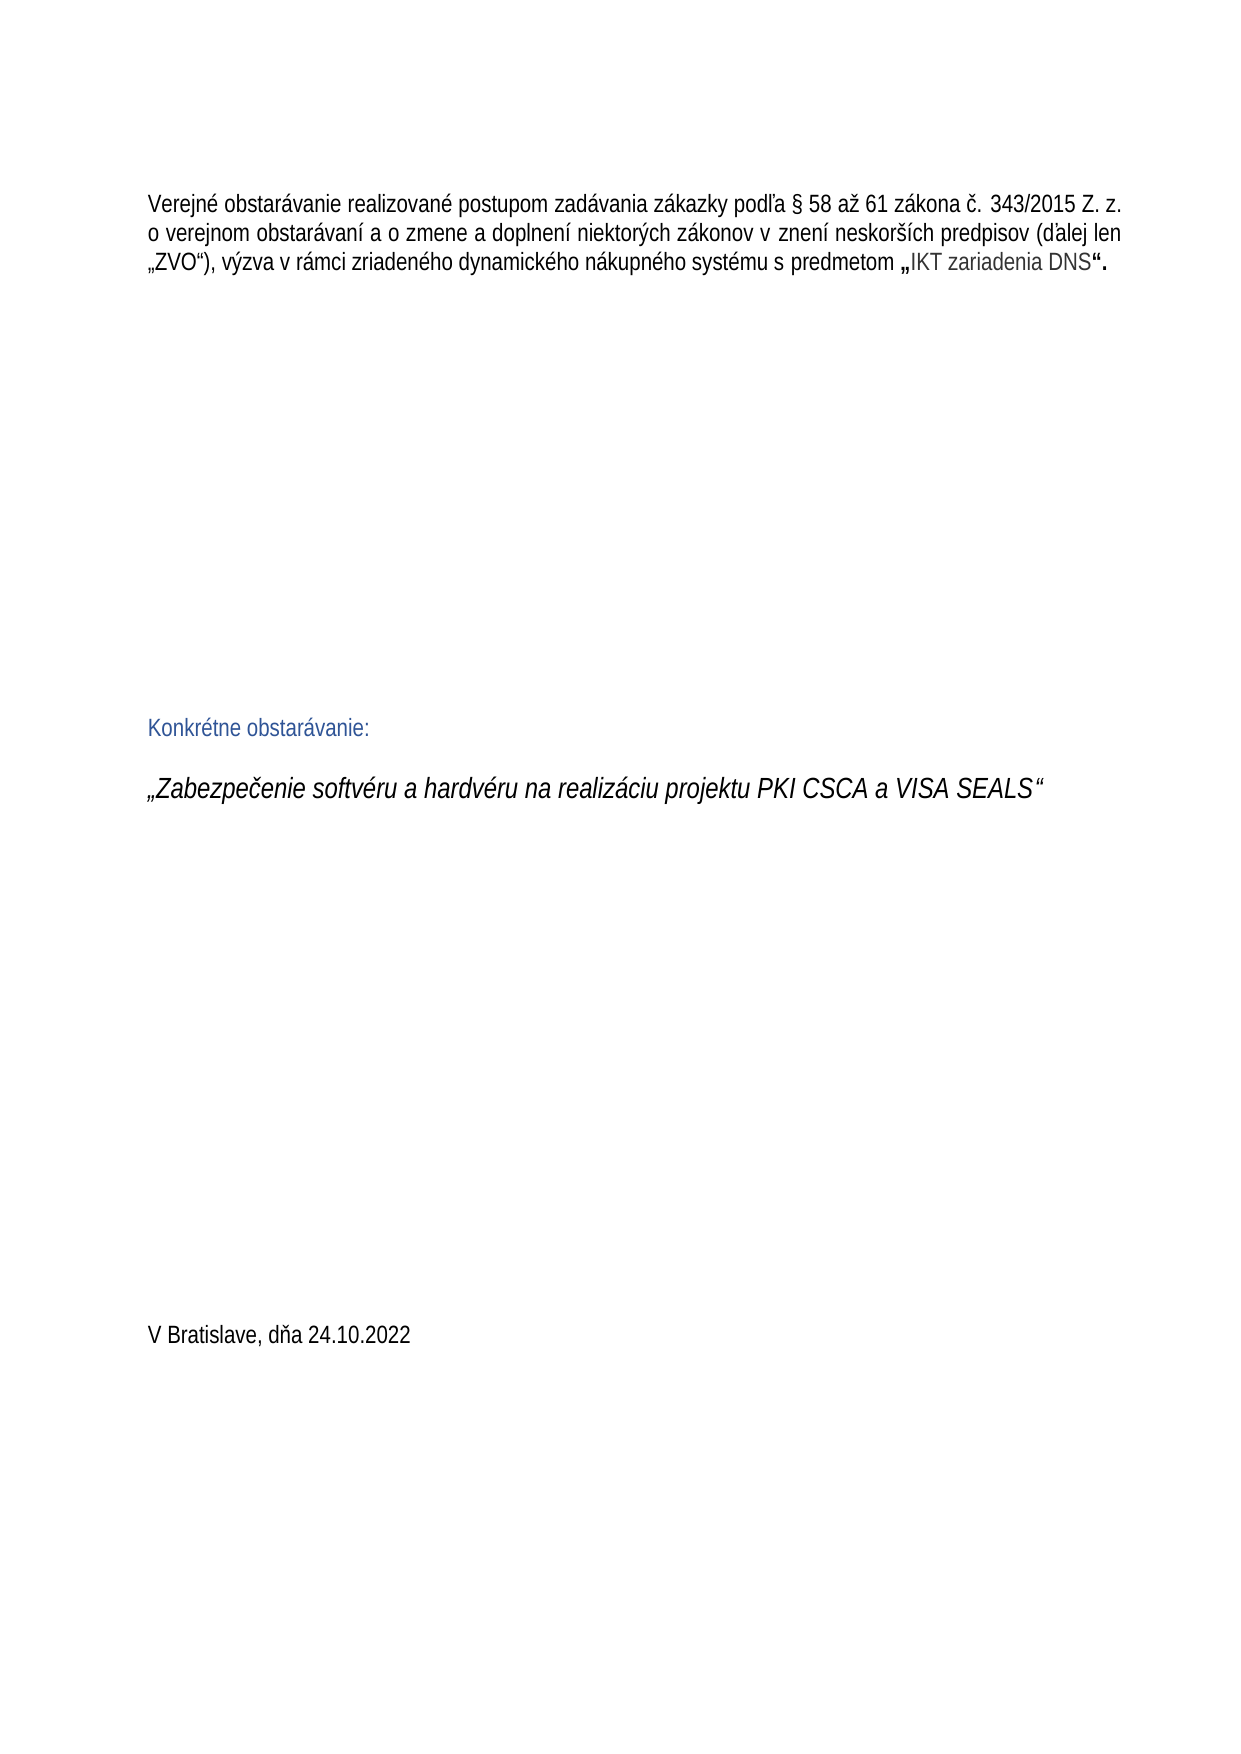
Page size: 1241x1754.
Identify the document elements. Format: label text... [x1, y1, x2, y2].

text Konkrétne obstarávanie: [148, 713, 1122, 742]
text V Bratislave, dňa 24.10.2022 [148, 1320, 1122, 1348]
text Verejné obstarávanie realizované postupom zadávania zákazky podľa § 58 až 61 zákona č. 343/2015 Z. z. o verejnom obstarávaní a o zmene a doplnení niektorých zákonov v znení neskorších predpisov (ďalej len „ZVO“), výzva v rámci zriadeného dynamického nákupného systému s predmetom „IKT zariadenia DNS“. [148, 189, 1122, 275]
text „Zabezpečenie softvéru a hardvéru na realizáciu projektu PKI CSCA a VISA SEALS“ [148, 771, 1122, 804]
